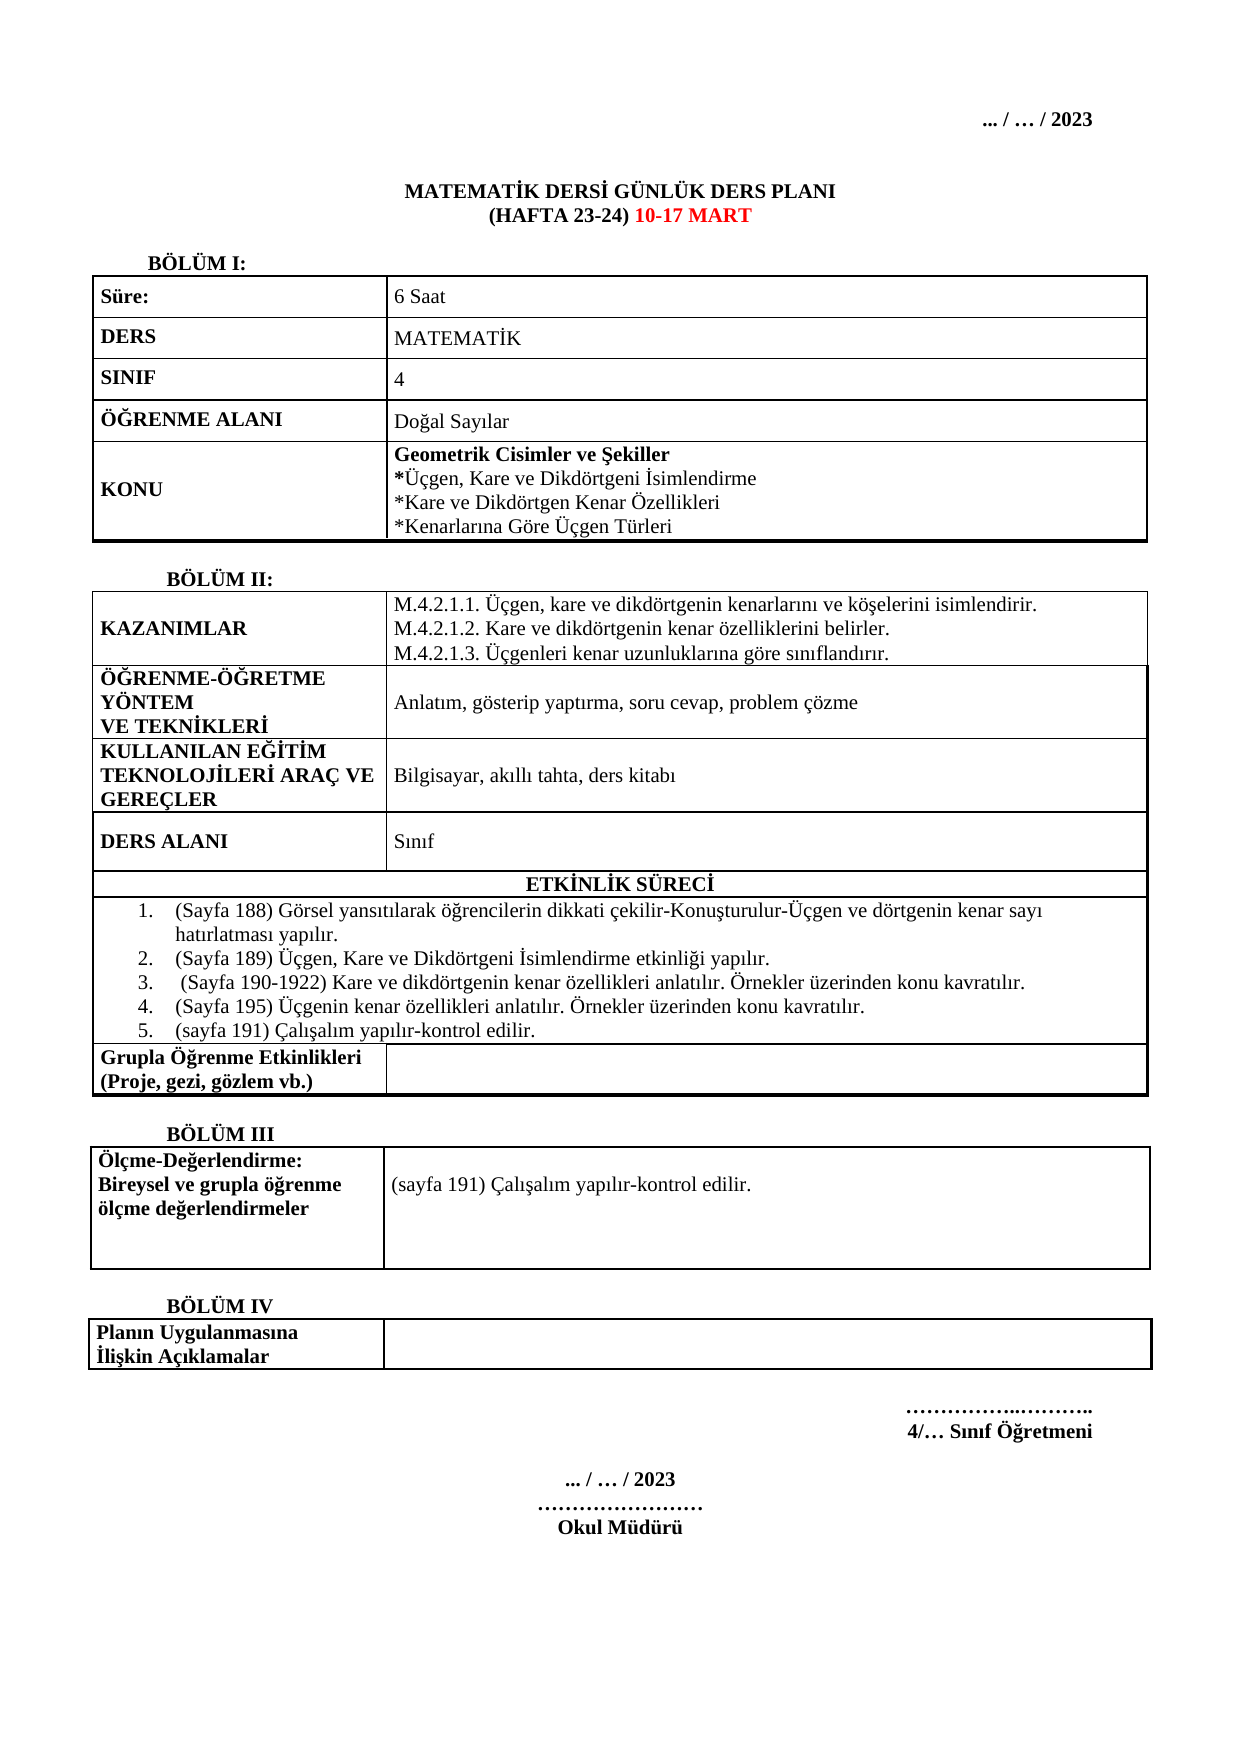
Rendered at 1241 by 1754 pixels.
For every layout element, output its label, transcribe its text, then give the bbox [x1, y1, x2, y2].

text 4/… Sınıf Öğretmeni [148, 1418, 1092, 1443]
table_cell [387, 1045, 1146, 1093]
table_cell DERS ALANI [94, 813, 386, 870]
table_cell Grupla Öğrenme Etkinlikleri (Proje, gezi, gözlem vb.) [94, 1044, 386, 1093]
text BÖLÜM I: [148, 251, 1092, 275]
table_cell ETKİNLİK SÜRECİ [94, 872, 1146, 896]
text ... / … / 2023 [148, 1467, 1092, 1491]
table_header (sayfa 191) Çalışalım yapılır-kontrol edilir. [385, 1148, 1149, 1268]
table_header KAZANIMLAR [93, 592, 386, 664]
table_header Ölçme-Değerlendirme: Bireysel ve grupla öğrenme ölçme değerlendirmeler [92, 1148, 383, 1268]
table_cell KULLANILAN EĞİTİM TEKNOLOJİLERİ ARAÇ VE GEREÇLER [93, 739, 386, 811]
table_cell ÖĞRENME ALANI [94, 401, 386, 441]
table_cell Doğal Sayılar [388, 401, 1146, 441]
text ……………..……….. [148, 1394, 1092, 1418]
text ... / … / 2023 [148, 107, 1092, 131]
table_cell DERS [94, 318, 386, 358]
subtitle BÖLÜM III [148, 1121, 1092, 1146]
table_cell (Sayfa 188) Görsel yansıtılarak öğrencilerin dikkati çekilir-Konuşturulur-Üçgen ve dörtgenin kenar sayı hatırlatması yapılır. (Sayfa 189) Üçgen, Kare ve Dikdörtgeni İsimlendirme etkinliği yapılır. (Sayfa 190-1922) Kare ve dikdörtgenin kenar özellikleri anlatılır. Örnekler üzerinden konu kavratılır. (Sayfa 195) Üçgenin kenar özellikleri anlatılır. Örnekler üzerinden konu kavratılır. (sayfa 191) Çalışalım yapılır-kontrol edilir. [94, 898, 1146, 1042]
table_header [385, 1320, 1150, 1368]
table_cell Anlatım, gösterip yaptırma, soru cevap, problem çözme [387, 666, 1146, 738]
table_cell Geometrik Cisimler ve Şekiller *Üçgen, Kare ve Dikdörtgeni İsimlendirme *Kare ve Dikdörtgen Kenar Özellikleri *Kenarlarına Göre Üçgen Türleri [388, 442, 1146, 538]
table_header Süre: [94, 277, 386, 317]
text MATEMATİK DERSİ GÜNLÜK DERS PLANI [148, 179, 1092, 203]
text Okul Müdürü [148, 1515, 1092, 1539]
text BÖLÜM II: [148, 567, 1092, 591]
table_cell Bilgisayar, akıllı tahta, ders kitabı [387, 739, 1146, 811]
table_cell 4 [388, 359, 1146, 399]
table_cell MATEMATİK [388, 318, 1146, 358]
text (HAFTA 23-24) 10-17 MART [148, 203, 1092, 227]
table_header M.4.2.1.1. Üçgen, kare ve dikdörtgenin kenarlarını ve köşelerini isimlendirir. M.4.2.1.2. Kare ve dikdörtgenin kenar özelliklerini belirler. M.4.2.1.3. Üçgenleri kenar uzunluklarına göre sınıflandırır. [387, 592, 1147, 664]
table_cell Sınıf [387, 813, 1146, 870]
table_header 6 Saat [388, 277, 1146, 317]
table_header Planın Uygulanmasına İlişkin Açıklamalar [90, 1320, 383, 1368]
table_cell KONU [94, 442, 386, 538]
subtitle BÖLÜM IV [148, 1294, 1092, 1318]
table_cell SINIF [94, 359, 386, 399]
text …………………… [148, 1491, 1092, 1515]
table_cell ÖĞRENME-ÖĞRETME YÖNTEM VE TEKNİKLERİ [93, 666, 386, 738]
